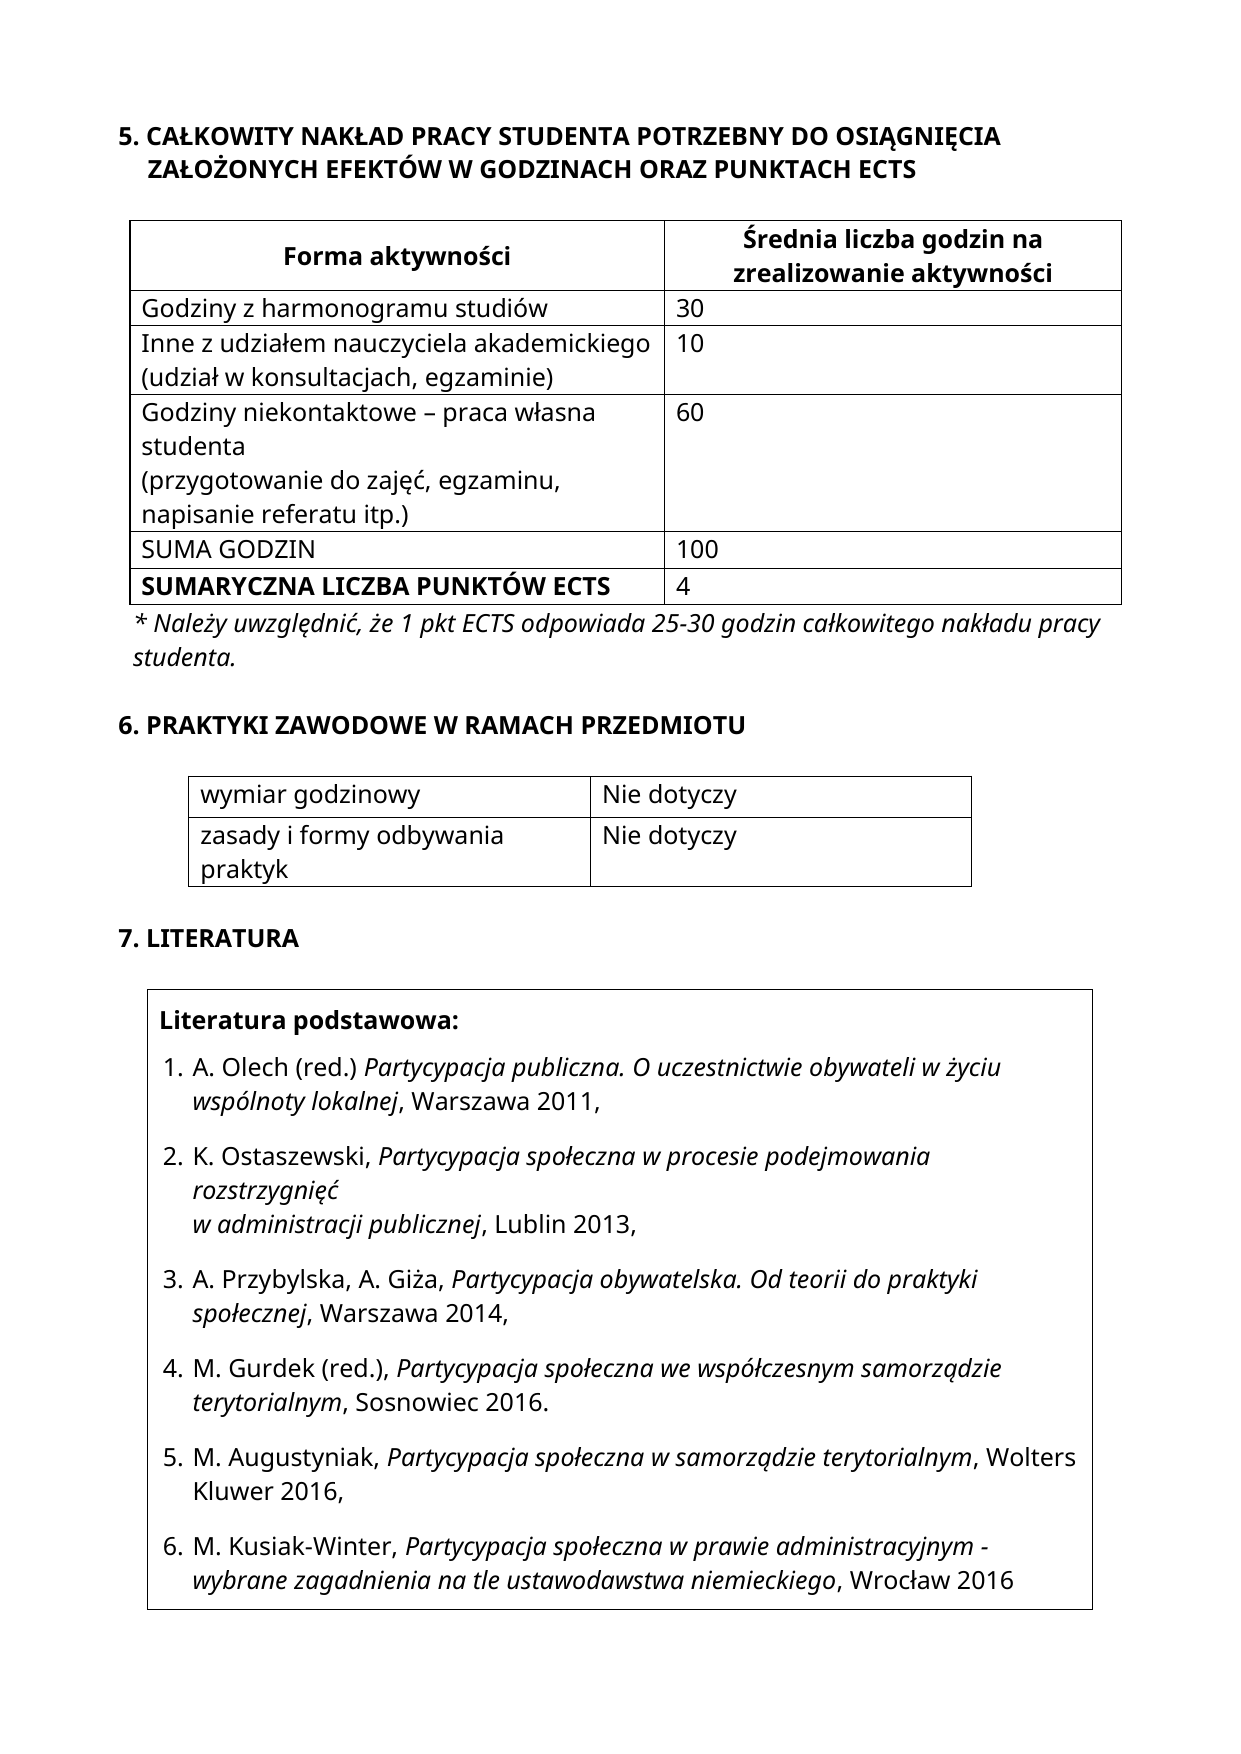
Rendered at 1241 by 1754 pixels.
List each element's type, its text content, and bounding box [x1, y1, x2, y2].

table_header Literatura podstawowa: A. Olech (red.) Partycypacja publiczna. O uczestnictwie obywateli w życiu wspólnoty lokalnej, Warszawa 2011, K. Ostaszewski, Partycypacja społeczna w procesie podejmowania rozstrzygnięć w administracji publicznej, Lublin 2013, A. Przybylska, A. Giża, Partycypacja obywatelska. Od teorii do praktyki społecznej, Warszawa 2014, M. Gurdek (red.), Partycypacja społeczna we współczesnym samorządzie terytorialnym, Sosnowiec 2016. M. Augustyniak, Partycypacja społeczna w samorządzie terytorialnym, Wolters Kluwer 2016, M. Kusiak-Winter, Partycypacja społeczna w prawie administracyjnym - wybrane zagadnienia na tle ustawodawstwa niemieckiego, Wrocław 2016 [148, 990, 1092, 1609]
table_cell 4 [665, 569, 1121, 604]
text * Należy uwzględnić, że 1 pkt ECTS odpowiada 25-30 godzin całkowitego nakładu pracy studenta. [133, 605, 1122, 673]
text 7. LITERATURA [118, 921, 1122, 955]
table_cell 60 [665, 395, 1121, 531]
table_cell Godziny niekontaktowe – praca własna studenta (przygotowanie do zajęć, egzaminu, napisanie referatu itp.) [131, 395, 664, 531]
table_cell zasady i formy odbywania praktyk [189, 818, 590, 886]
table_cell SUMA GODZIN [131, 532, 664, 568]
table_cell SUMARYCZNA LICZBA PUNKTÓW ECTS [131, 569, 664, 604]
text 6. PRAKTYKI ZAWODOWE W RAMACH PRZEDMIOTU [118, 707, 1122, 741]
table_header Forma aktywności [131, 221, 664, 289]
table_cell Nie dotyczy [591, 818, 971, 886]
table_header wymiar godzinowy [189, 777, 590, 817]
text 5. CAŁKOWITY NAKŁAD PRACY STUDENTA POTRZEBNY DO OSIĄGNIĘCIA ZAŁOŻONYCH EFEKTÓW W GODZINACH ORAZ PUNKTACH ECTS [118, 118, 1122, 186]
table_cell 10 [665, 326, 1121, 394]
table_cell Inne z udziałem nauczyciela akademickiego (udział w konsultacjach, egzaminie) [131, 326, 664, 394]
table_header Średnia liczba godzin na zrealizowanie aktywności [665, 221, 1121, 289]
table_cell 30 [665, 291, 1121, 324]
table_header Nie dotyczy [591, 777, 971, 817]
table_cell Godziny z harmonogramu studiów [131, 291, 664, 324]
table_cell 100 [665, 532, 1121, 568]
